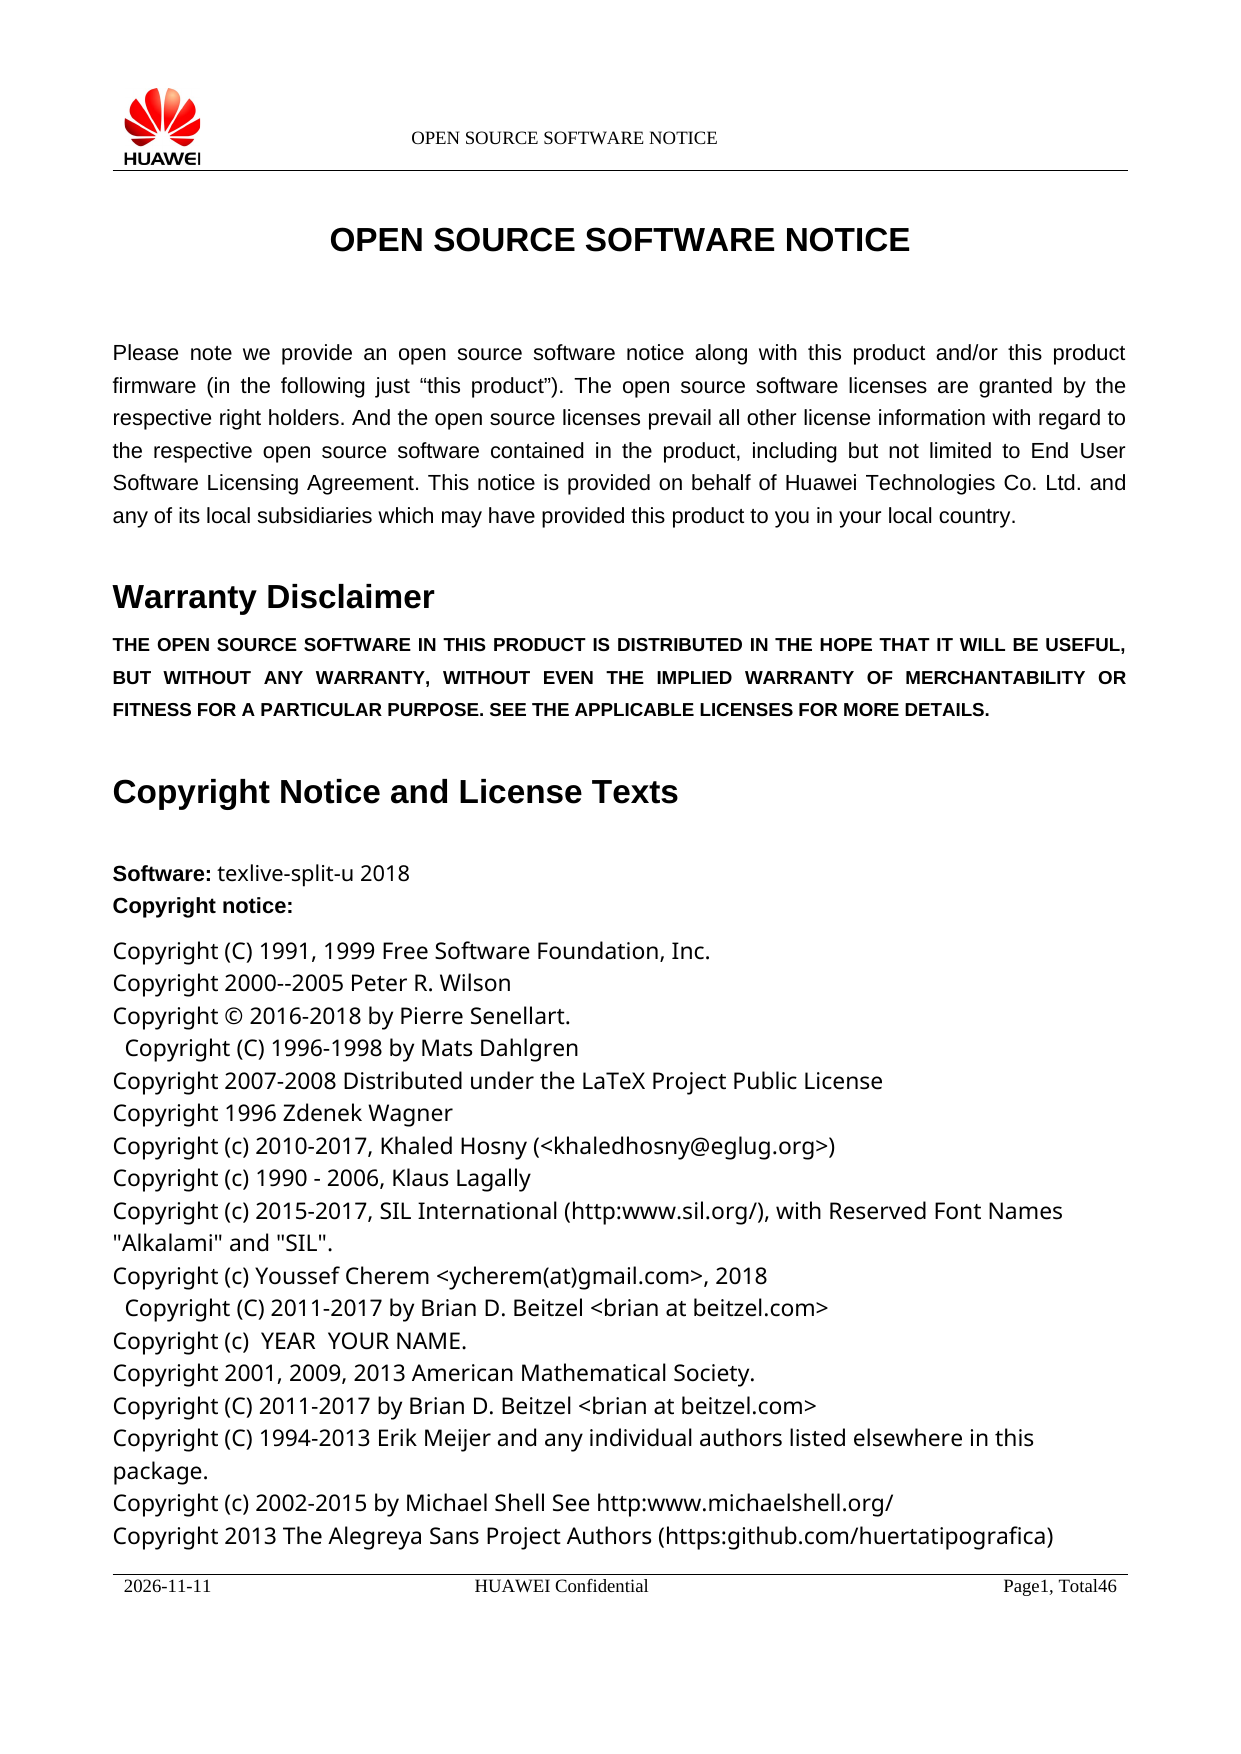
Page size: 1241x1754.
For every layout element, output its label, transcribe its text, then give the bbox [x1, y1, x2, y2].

text Copyright 2007-2008 Distributed under the LaTeX Project Public License [112, 1064, 1128, 1096]
text Copyright Notice and License Texts [112, 759, 1128, 824]
text Copyright (c) YEAR YOUR NAME. [112, 1324, 1128, 1356]
text Copyright © 2016-2018 by Pierre Senellart. [112, 999, 1128, 1031]
text Copyright (c) 2002-2015 by Michael Shell See http:www.michaelshell.org/ [112, 1486, 1128, 1519]
text Copyright notice: [112, 889, 1128, 921]
text Copyright (c) Youssef Cherem <ycherem(at)gmail.com>, 2018 [112, 1259, 1128, 1291]
picture [124, 88, 201, 165]
text OPEN SOURCE SOFTWARE NOTICE [112, 206, 1128, 271]
text Please note we provide an open source software notice along with this product and/or this product firmware (in the following just “this product”). The open source software licenses are granted by the respective right holders. And the open source licenses prevail all other license information with regard to the respective open source software contained in the product, including but not limited to End User Software Licensing Agreement. This notice is provided on behalf of Huawei Technologies Co. Ltd. and any of its local subsidiaries which may have provided this product to you in your local country. [112, 336, 1128, 531]
text Copyright 1996 Zdenek Wagner [112, 1096, 1128, 1129]
text Copyright (C) 1991, 1999 Free Software Foundation, Inc. [112, 934, 1128, 966]
text Copyright (C) 2011-2017 by Brian D. Beitzel <brian at beitzel.com> [112, 1389, 1128, 1421]
text The open source software in this product is distributed in the hope that it will be useful, but WITHOUT ANY WARRANTY, without even the implied warranty of MERCHANTABILITY or FITNESS FOR A PARTICULAR PURPOSE. See the applicable licenses for more details. [112, 629, 1128, 726]
text Copyright (C) 1996-1998 by Mats Dahlgren [112, 1031, 1128, 1064]
text Copyright 2001, 2009, 2013 American Mathematical Society. [112, 1356, 1128, 1389]
text Copyright (c) 2010-2017, Khaled Hosny (<khaledhosny@eglug.org>) [112, 1129, 1128, 1161]
text Copyright (C) 1994-2013 Erik Meijer and any individual authors listed elsewhere in this package. [112, 1421, 1128, 1486]
text Copyright (c) 2015-2017, SIL International (http:www.sil.org/), with Reserved Font Names "Alkalami" and "SIL". [112, 1194, 1128, 1259]
text Copyright 2013 The Alegreya Sans Project Authors (https:github.com/huertatipografica) [112, 1519, 1128, 1551]
text Warranty Disclaimer [112, 564, 1128, 629]
text Copyright (c) 1990 - 2006, Klaus Lagally [112, 1161, 1128, 1194]
text Copyright (C) 2011-2017 by Brian D. Beitzel <brian at beitzel.com> [112, 1291, 1128, 1324]
title Software: texlive-split-u 2018 [112, 856, 1128, 889]
text Copyright 2000--2005 Peter R. Wilson [112, 966, 1128, 999]
